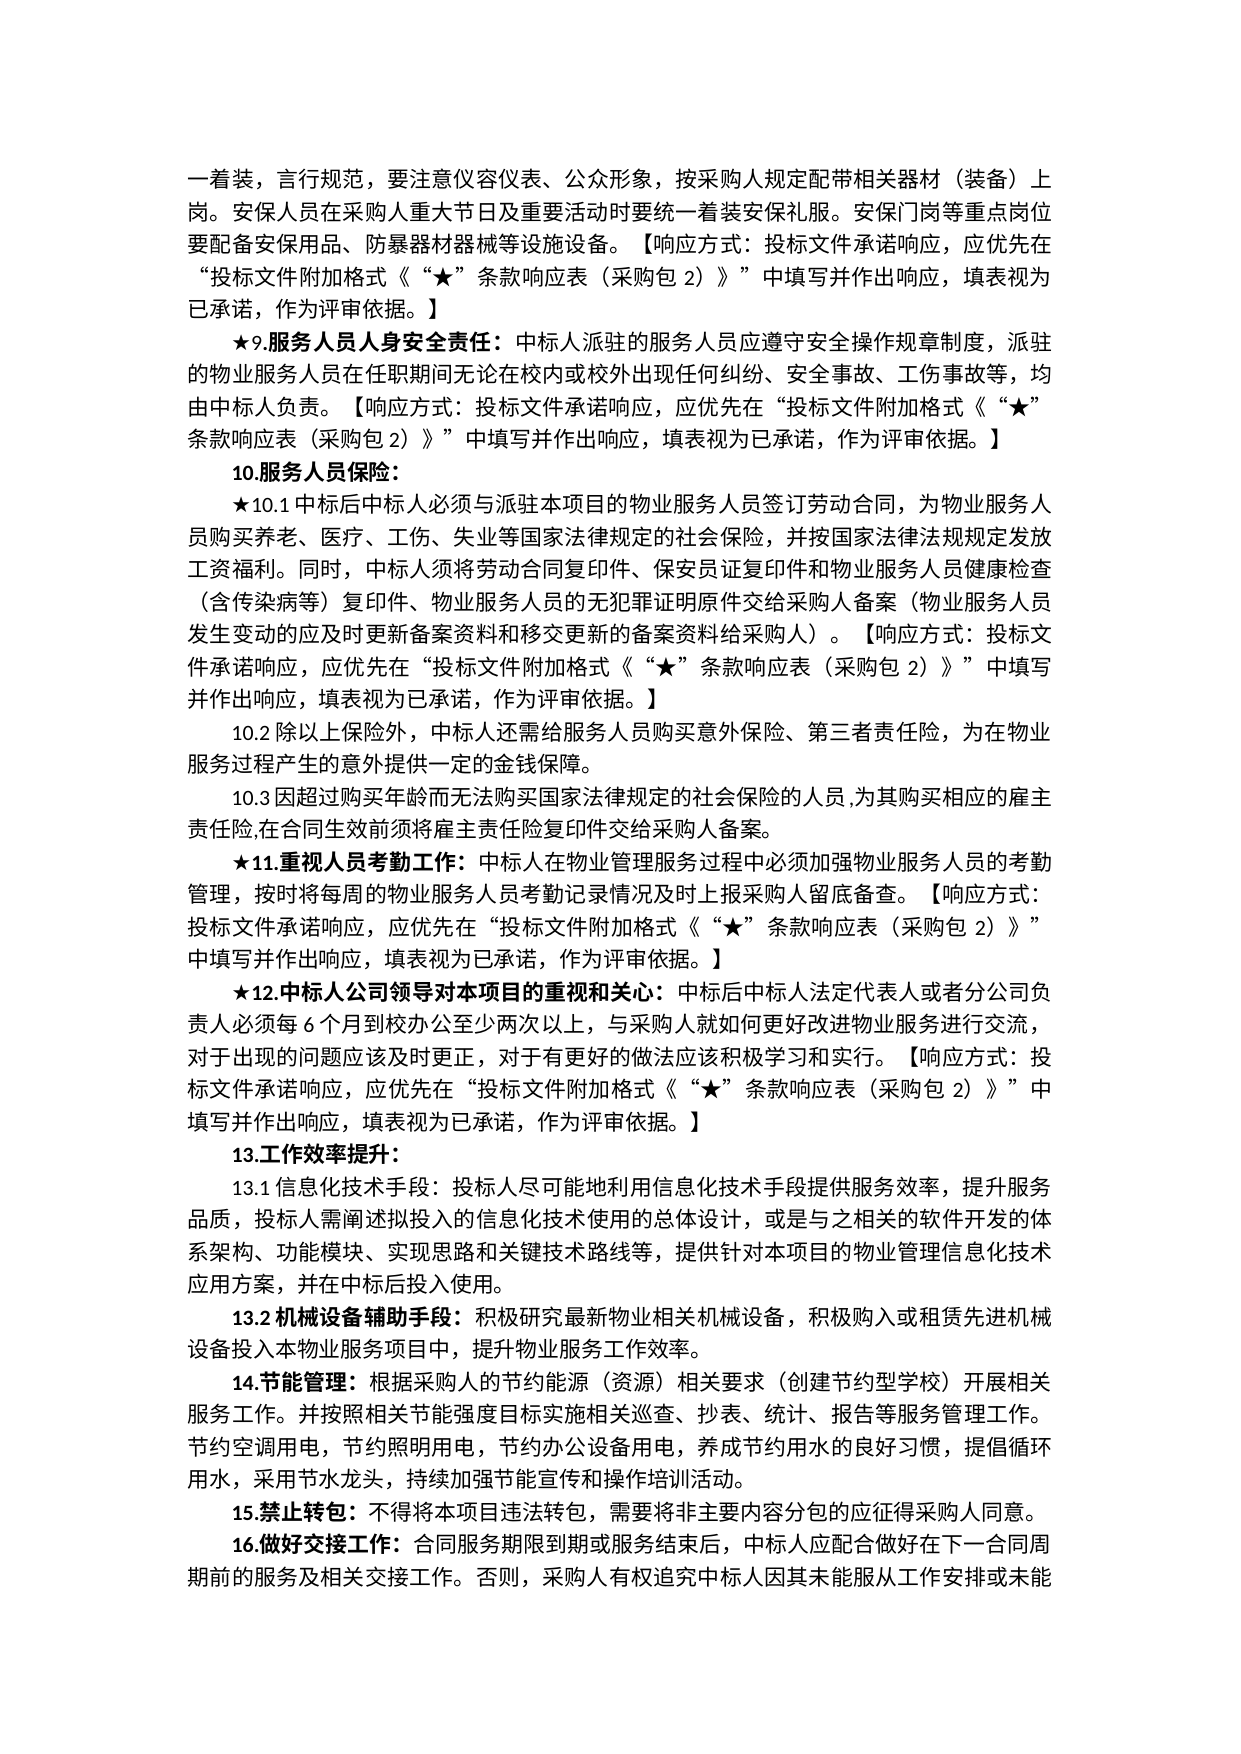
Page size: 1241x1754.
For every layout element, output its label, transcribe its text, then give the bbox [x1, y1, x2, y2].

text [187, 1527, 1053, 1592]
text 10.2除以上保险外，中标人还需给服务人员购买意外保险、第三者责任险，为在物业服务过程产生的意外提供一定的金钱保障。 [187, 714, 1053, 779]
text ★9.服务人员人身安全责任：中标人派驻的服务人员应遵守安全操作规章制度，派驻的物业服务人员在任职期间无论在校内或校外出现任何纠纷、安全事故、工伤事故等，均由中标人负责。【响应方式：投标文件承诺响应，应优先在“投标文件附加格式《“★”条款响应表（采购包2）》”中填写并作出响应，填表视为已承诺，作为评审依据。】 [187, 324, 1053, 454]
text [187, 162, 1053, 324]
text 15.禁止转包：不得将本项目违法转包，需要将非主要内容分包的应征得采购人同意。 [187, 1494, 1053, 1527]
text 13.2机械设备辅助手段：积极研究最新物业相关机械设备，积极购入或租赁先进机械设备投入本物业服务项目中，提升物业服务工作效率。 [187, 1299, 1053, 1364]
text ★10.1中标后中标人必须与派驻本项目的物业服务人员签订劳动合同，为物业服务人员购买养老、医疗、工伤、失业等国家法律规定的社会保险，并按国家法律法规规定发放工资福利。同时，中标人须将劳动合同复印件、保安员证复印件和物业服务人员健康检查（含传染病等）复印件、物业服务人员的无犯罪证明原件交给采购人备案（物业服务人员发生变动的应及时更新备案资料和移交更新的备案资料给采购人）。【响应方式：投标文件承诺响应，应优先在“投标文件附加格式《“★”条款响应表（采购包2）》”中填写并作出响应，填表视为已承诺，作为评审依据。】 [187, 487, 1053, 714]
text 13.1信息化技术手段：投标人尽可能地利用信息化技术手段提供服务效率，提升服务品质，投标人需阐述拟投入的信息化技术使用的总体设计，或是与之相关的软件开发的体系架构、功能模块、实现思路和关键技术路线等，提供针对本项目的物业管理信息化技术应用方案，并在中标后投入使用。 [187, 1169, 1053, 1299]
text ★12.中标人公司领导对本项目的重视和关心：中标后中标人法定代表人或者分公司负责人必须每6个月到校办公至少两次以上，与采购人就如何更好改进物业服务进行交流，对于出现的问题应该及时更正，对于有更好的做法应该积极学习和实行。【响应方式：投标文件承诺响应，应优先在“投标文件附加格式《“★”条款响应表（采购包2）》”中填写并作出响应，填表视为已承诺，作为评审依据。】 [187, 974, 1053, 1137]
text 13.工作效率提升： [187, 1137, 1053, 1169]
text ★11.重视人员考勤工作：中标人在物业管理服务过程中必须加强物业服务人员的考勤管理，按时将每周的物业服务人员考勤记录情况及时上报采购人留底备查。【响应方式：投标文件承诺响应，应优先在“投标文件附加格式《“★”条款响应表（采购包2）》”中填写并作出响应，填表视为已承诺，作为评审依据。】 [187, 844, 1053, 974]
text 14.节能管理：根据采购人的节约能源（资源）相关要求（创建节约型学校）开展相关服务工作。并按照相关节能强度目标实施相关巡查、抄表、统计、报告等服务管理工作。节约空调用电，节约照明用电，节约办公设备用电，养成节约用水的良好习惯，提倡循环用水，采用节水龙头，持续加强节能宣传和操作培训活动。 [187, 1364, 1053, 1494]
text 10.3因超过购买年龄而无法购买国家法律规定的社会保险的人员,为其购买相应的雇主责任险,在合同生效前须将雇主责任险复印件交给采购人备案。 [187, 779, 1053, 844]
text 10.服务人员保险： [187, 454, 1053, 487]
